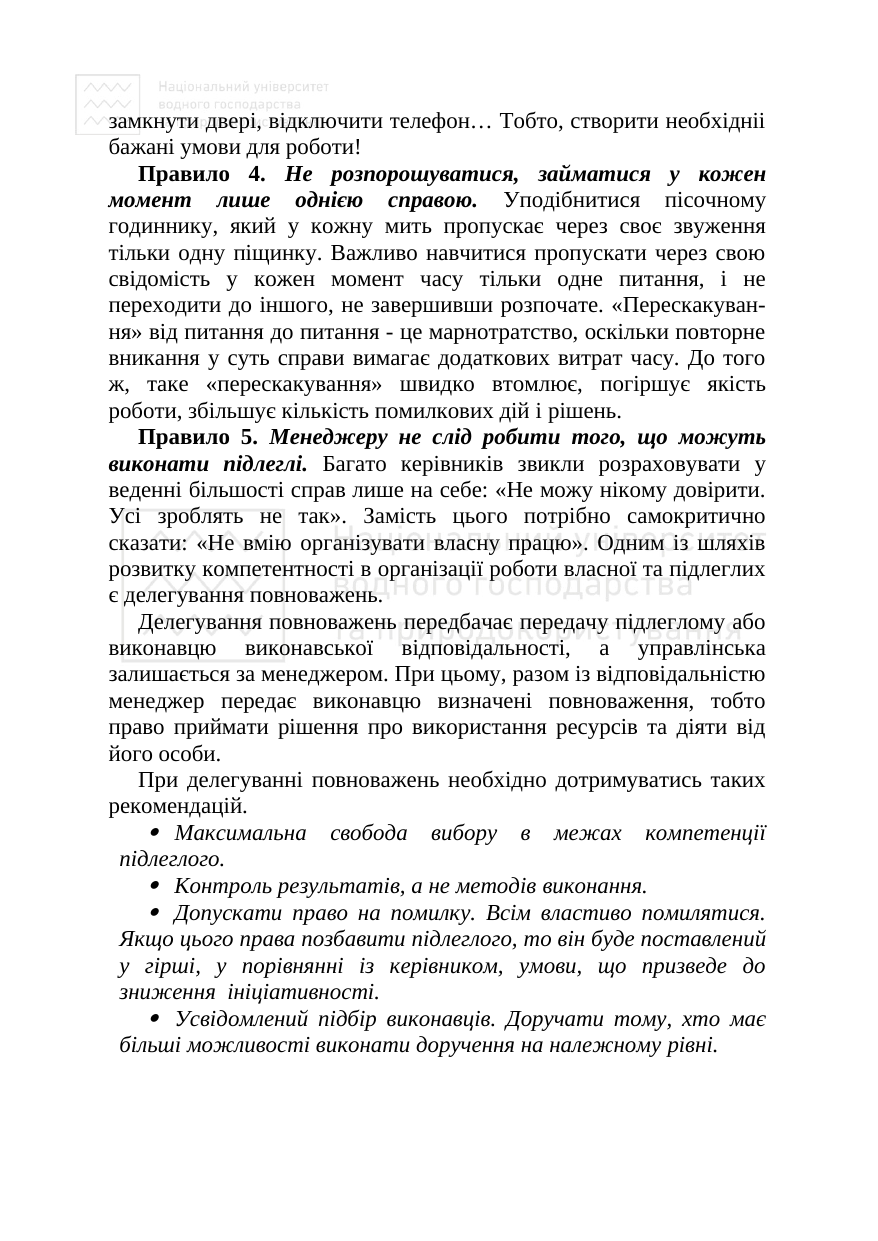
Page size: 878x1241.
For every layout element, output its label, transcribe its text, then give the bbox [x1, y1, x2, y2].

list Допускати право на помилку. Всім властиво помилятися. Якщо цього права позбавити підлеглого, то він буде поставлений у гірші, у порівнянні із керівником, умови, що призведе до зниження ініціативності. [119, 899, 767, 1004]
list Максимальна свобода вибору в межах компетенції підлеглого. [119, 819, 766, 871]
list Контроль результатів, а не методів виконання. [148, 871, 821, 899]
text Делегування повноважень передбачає передачу підлеглому або виконавцю виконавської відповідальності, а управлінська залишається за менеджером. При цьому, разом із відповідальністю менеджер передає виконавцю визначені повноваження, тобто право приймати рішення про використання ресурсів та діяти від його особи. [108, 708, 767, 766]
list Усвідомлений підбір виконавців. Доручати тому, хто має більші можливості виконати доручення на належному рівні. [119, 1004, 767, 1057]
text Правило 5. Менеджеру не слід робити того, що можуть виконати підлеглі. Багато керівників звикли розраховувати у веденні більшості справ лише на себе: «Не можу нікому довірити. Усі зроблять не так». Замість цього потрібно самокритично сказати: «Не вмію організувати власну працю». Одним із шляхів розвитку компетентності в організації роботи власної та підлеглих є делегування повноважень. [108, 423, 767, 477]
picture [75, 74, 329, 135]
picture [75, 477, 799, 708]
text замкнути двері, відключити телефон… Тобто, створити необхідніі бажані умови для роботи! [108, 107, 766, 159]
text Правило 4. Не розпорошуватися, займатися у кожен момент лише однією справою. Уподібнитися пісочному годиннику, який у кожну мить пропускає через своє звуження тільки одну піщинку. Важливо навчитися пропускати через свою свідомість у кожен момент часу тільки одне питання, і не переходити до іншого, не завершивши розпочате. «Перескакуван- ня» від питання до питання - це марнотратство, оскільки повторне вникання у суть справи вимагає додаткових витрат часу. До того ж, таке «перескакування» швидко втомлює, погіршує якість роботи, збільшує кількість помилкових дій і рішень. [108, 159, 767, 423]
text При делегуванні повноважень необхідно дотримуватись таких рекомендацій. [108, 766, 767, 819]
